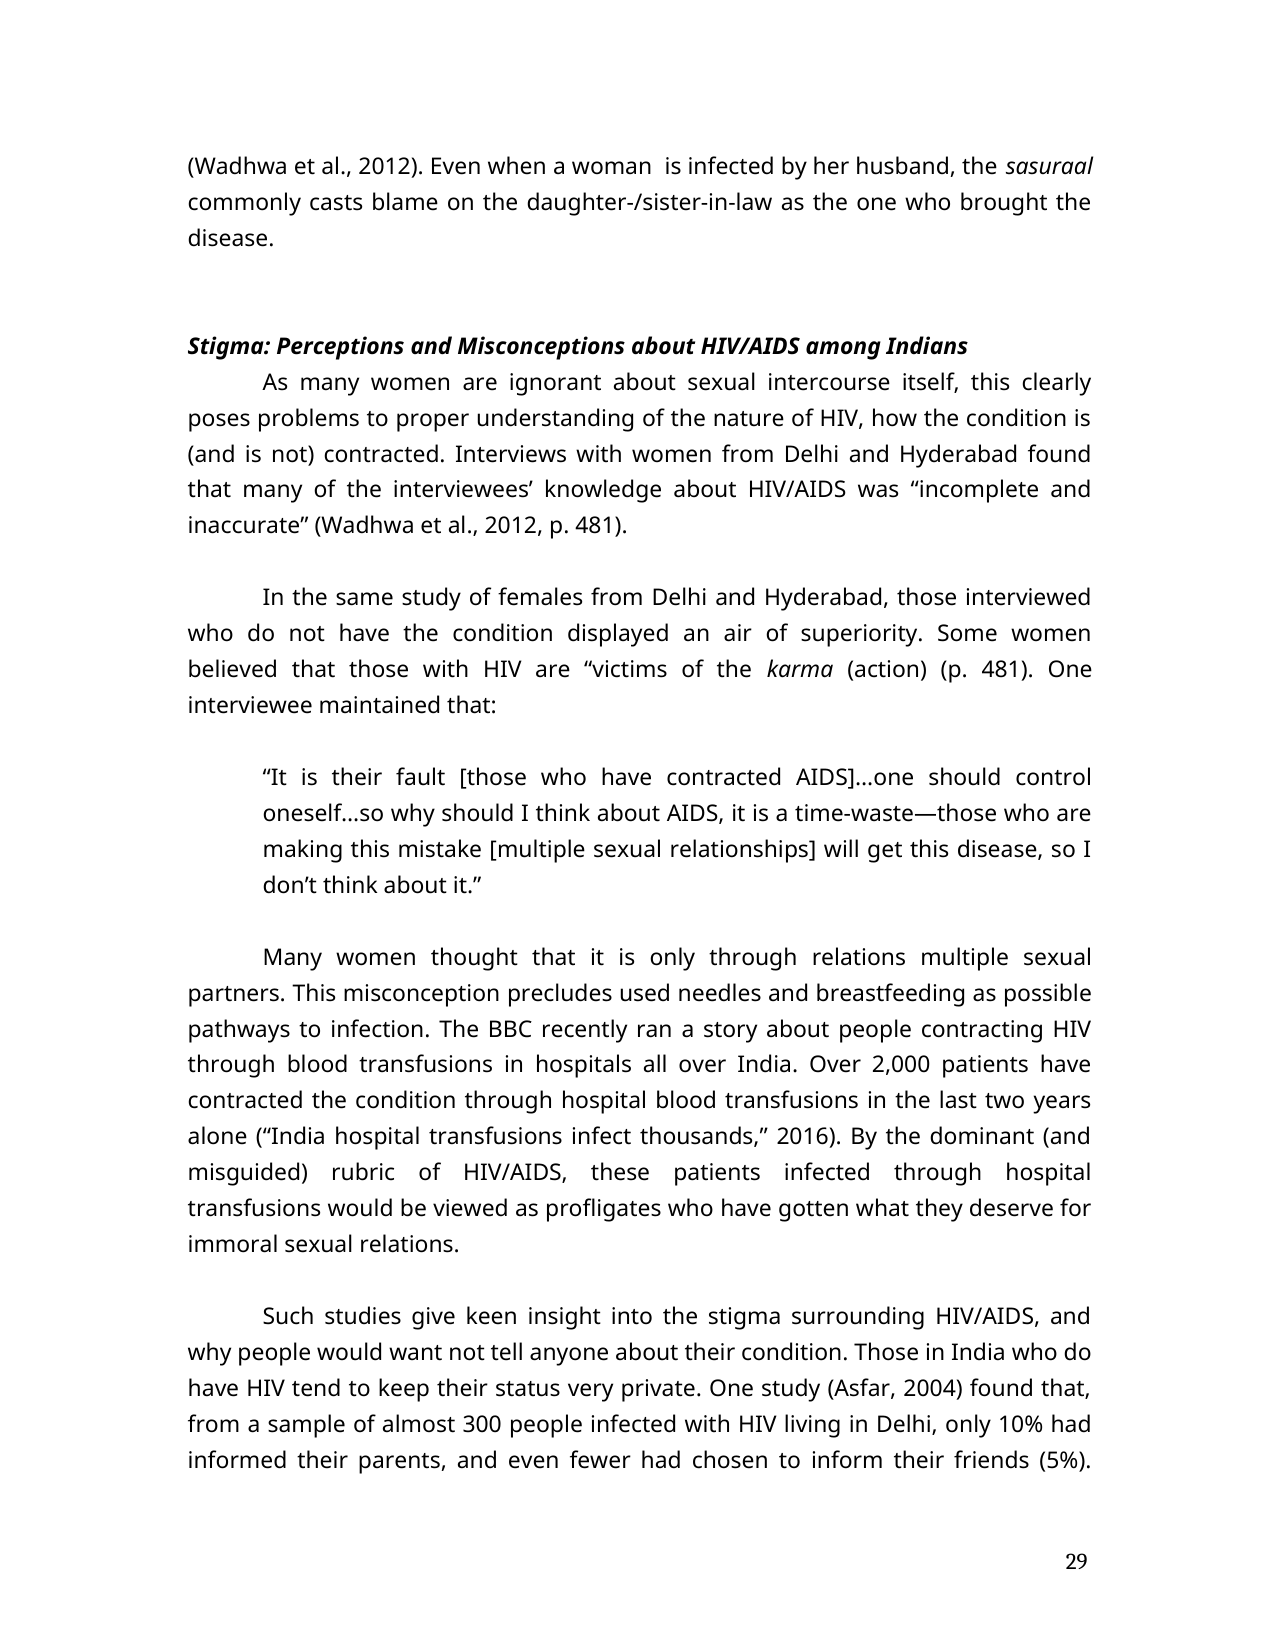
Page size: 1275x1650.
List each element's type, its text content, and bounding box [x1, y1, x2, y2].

text As many women are ignorant about sexual intercourse itself, this clearly poses problems to proper understanding of the nature of HIV, how the condition is (and is not) contracted. Interviews with women from Delhi and Hyderabad found that many of the interviewees’ knowledge about HIV/AIDS was “incomplete and inaccurate” (Wadhwa et al., 2012, p. 481). [187, 366, 1093, 541]
text In the same study of females from Delhi and Hyderabad, those interviewed who do not have the condition displayed an air of superiority. Some women believed that those with HIV are “victims of the karma (action) (p. 481). One interviewee maintained that: [187, 581, 1093, 720]
text Many women thought that it is only through relations multiple sexual partners. This misconception precludes used needles and breastfeeding as possible pathways to infection. The BBC recently ran a story about people contracting HIV through blood transfusions in hospitals all over India. Over 2,000 patients have contracted the condition through hospital blood transfusions in the last two years alone (“India hospital transfusions infect thousands,” 2016). By the dominant (and misguided) rubric of HIV/AIDS, these patients infected through hospital transfusions would be viewed as profligates who have gotten what they deserve for immoral sexual relations. [187, 941, 1093, 1259]
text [187, 1300, 1093, 1475]
text “It is their fault [those who have contracted AIDS]…one should control oneself…so why should I think about AIDS, it is a time-waste—those who are making this mistake [multiple sexual relationships] will get this disease, so I don’t think about it.” [262, 761, 1093, 900]
text Stigma: Perceptions and Misconceptions about HIV/AIDS among Indians [187, 330, 1093, 361]
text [187, 150, 1093, 253]
